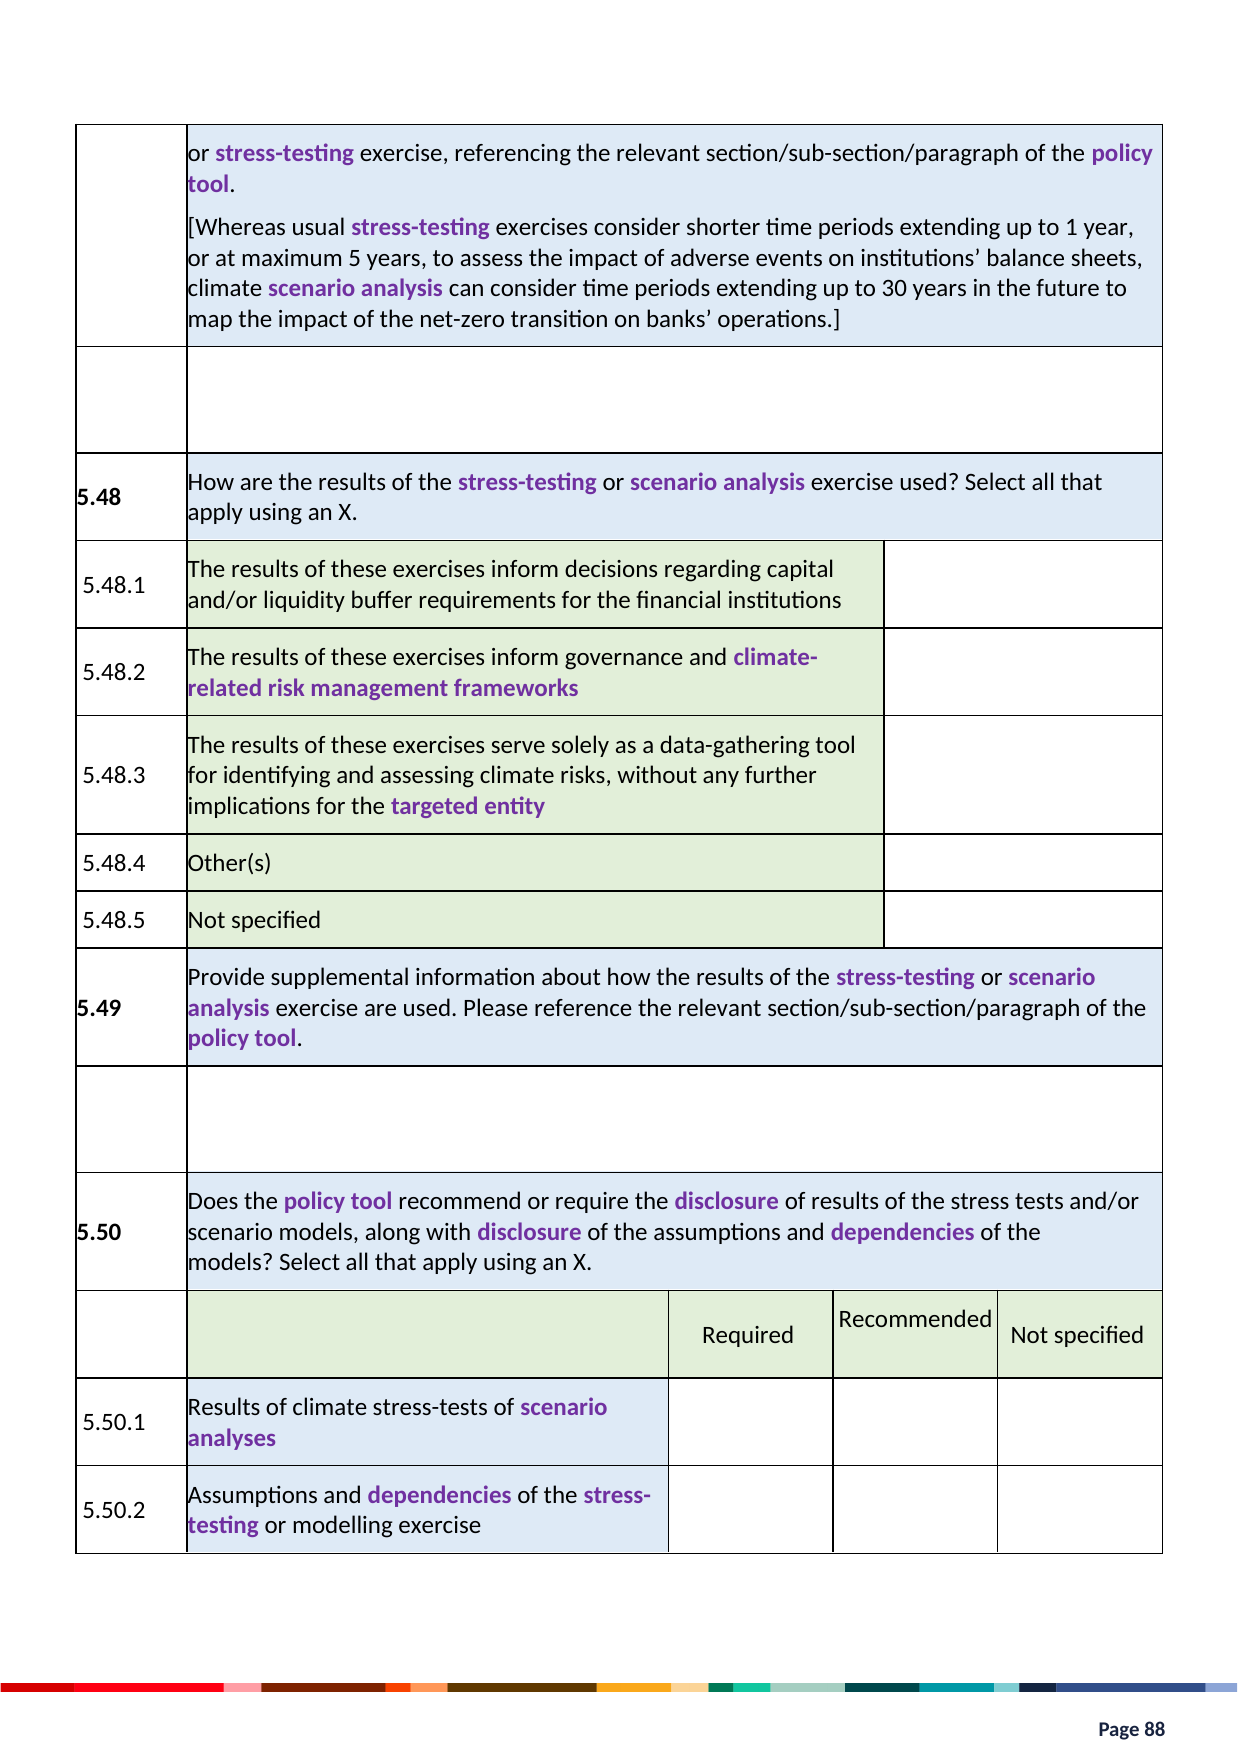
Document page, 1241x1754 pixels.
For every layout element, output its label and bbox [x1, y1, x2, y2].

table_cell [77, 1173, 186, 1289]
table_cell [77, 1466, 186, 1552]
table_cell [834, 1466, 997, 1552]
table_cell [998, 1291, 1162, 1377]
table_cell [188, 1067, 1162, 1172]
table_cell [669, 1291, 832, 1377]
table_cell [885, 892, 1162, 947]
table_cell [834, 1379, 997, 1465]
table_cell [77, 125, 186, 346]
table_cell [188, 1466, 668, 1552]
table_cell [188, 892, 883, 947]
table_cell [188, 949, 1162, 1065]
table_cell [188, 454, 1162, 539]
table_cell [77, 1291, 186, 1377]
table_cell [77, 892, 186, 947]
picture [0, 1683, 1236, 1692]
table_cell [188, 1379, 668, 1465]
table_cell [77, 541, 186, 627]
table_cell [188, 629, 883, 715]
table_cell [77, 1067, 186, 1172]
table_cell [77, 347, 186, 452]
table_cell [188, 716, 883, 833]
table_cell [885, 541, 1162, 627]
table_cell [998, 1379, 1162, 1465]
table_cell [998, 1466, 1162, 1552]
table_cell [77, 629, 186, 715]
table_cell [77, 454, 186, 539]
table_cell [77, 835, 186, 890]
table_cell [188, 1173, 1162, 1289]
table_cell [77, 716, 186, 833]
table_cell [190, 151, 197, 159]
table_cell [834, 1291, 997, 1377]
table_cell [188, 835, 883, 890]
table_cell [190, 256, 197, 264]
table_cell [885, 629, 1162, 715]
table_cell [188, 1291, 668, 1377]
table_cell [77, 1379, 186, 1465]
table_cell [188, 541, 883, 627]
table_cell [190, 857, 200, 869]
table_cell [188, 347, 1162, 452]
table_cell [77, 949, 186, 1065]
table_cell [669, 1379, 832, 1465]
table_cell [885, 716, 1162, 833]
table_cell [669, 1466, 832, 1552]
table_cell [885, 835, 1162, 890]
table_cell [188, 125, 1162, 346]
